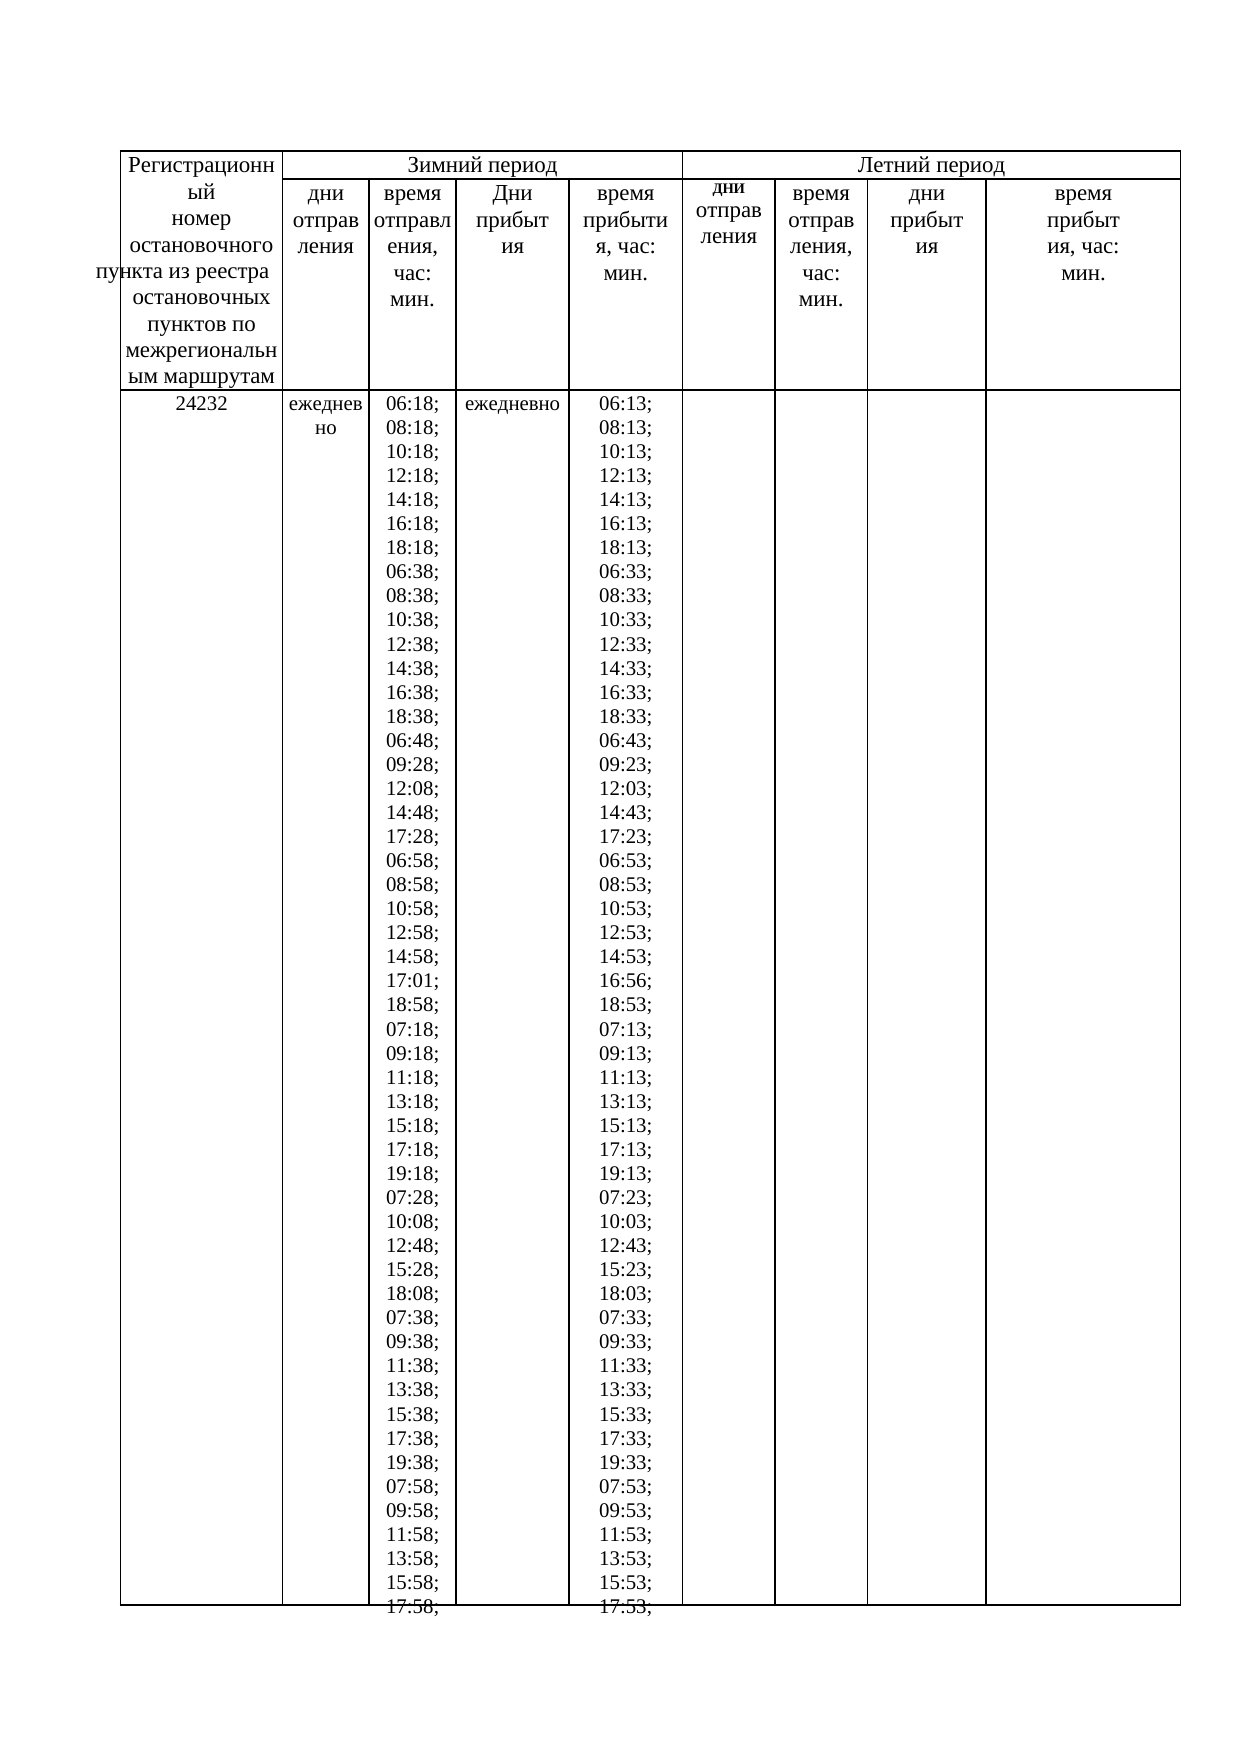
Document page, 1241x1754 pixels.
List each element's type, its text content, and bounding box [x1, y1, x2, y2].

table_cell 06:18; 08:18; 10:18; 12:18; 14:18; 16:18; 18:18; 06:38; 08:38; 10:38; 12:38; 14:38; 16:38; 18:38; 06:48; 09:28; 12:08; 14:48; 17:28; 06:58; 08:58; 10:58; 12:58; 14:58; 17:01; 18:58; 07:18; 09:18; 11:18; 13:18; 15:18; 17:18; 19:18; 07:28; 10:08; 12:48; 15:28; 18:08; 07:38; 09:38; 11:38; 13:38; 15:38; 17:38; 19:38; 07:58; 09:58; 11:58; 13:58; 15:58; 17:58; 19:58 [370, 391, 455, 1604]
table_cell Дни прибыт ия [457, 180, 568, 389]
table_header Летний период [683, 152, 1180, 178]
table_cell время прибыт ия, час: мин. [987, 180, 1180, 389]
table_cell [987, 391, 1180, 1604]
table_cell время отправ ления, час: мин. [776, 180, 867, 389]
table_cell ежедневно [457, 391, 568, 1604]
table_cell ДНИ отправ ления [683, 180, 774, 389]
table_cell [683, 391, 774, 1604]
table_header Регистрационный номер остановочного пункта из реестра остановочных пунктов по межрегиональным маршрутам регулярных перевозок [121, 152, 282, 389]
table_cell [868, 391, 985, 1604]
table_cell ежедневно [283, 391, 368, 1604]
table_cell время отправл ения, час: мин. [370, 180, 455, 389]
table_cell 06:13; 08:13; 10:13; 12:13; 14:13; 16:13; 18:13; 06:33; 08:33; 10:33; 12:33; 14:33; 16:33; 18:33; 06:43; 09:23; 12:03; 14:43; 17:23; 06:53; 08:53; 10:53; 12:53; 14:53; 16:56; 18:53; 07:13; 09:13; 11:13; 13:13; 15:13; 17:13; 19:13; 07:23; 10:03; 12:43; 15:23; 18:03; 07:33; 09:33; 11:33; 13:33; 15:33; 17:33; 19:33; 07:53; 09:53; 11:53; 13:53; 15:53; 17:53; 19:53 [570, 391, 682, 1604]
table_cell [776, 391, 867, 1604]
table_cell дни отправ ления [283, 180, 368, 389]
table_header Зимний период [283, 152, 682, 178]
table_cell 24232 [121, 391, 282, 1604]
table_cell время прибыти я, час: мин. [570, 180, 682, 389]
table_cell дни прибыт ия [868, 180, 985, 389]
